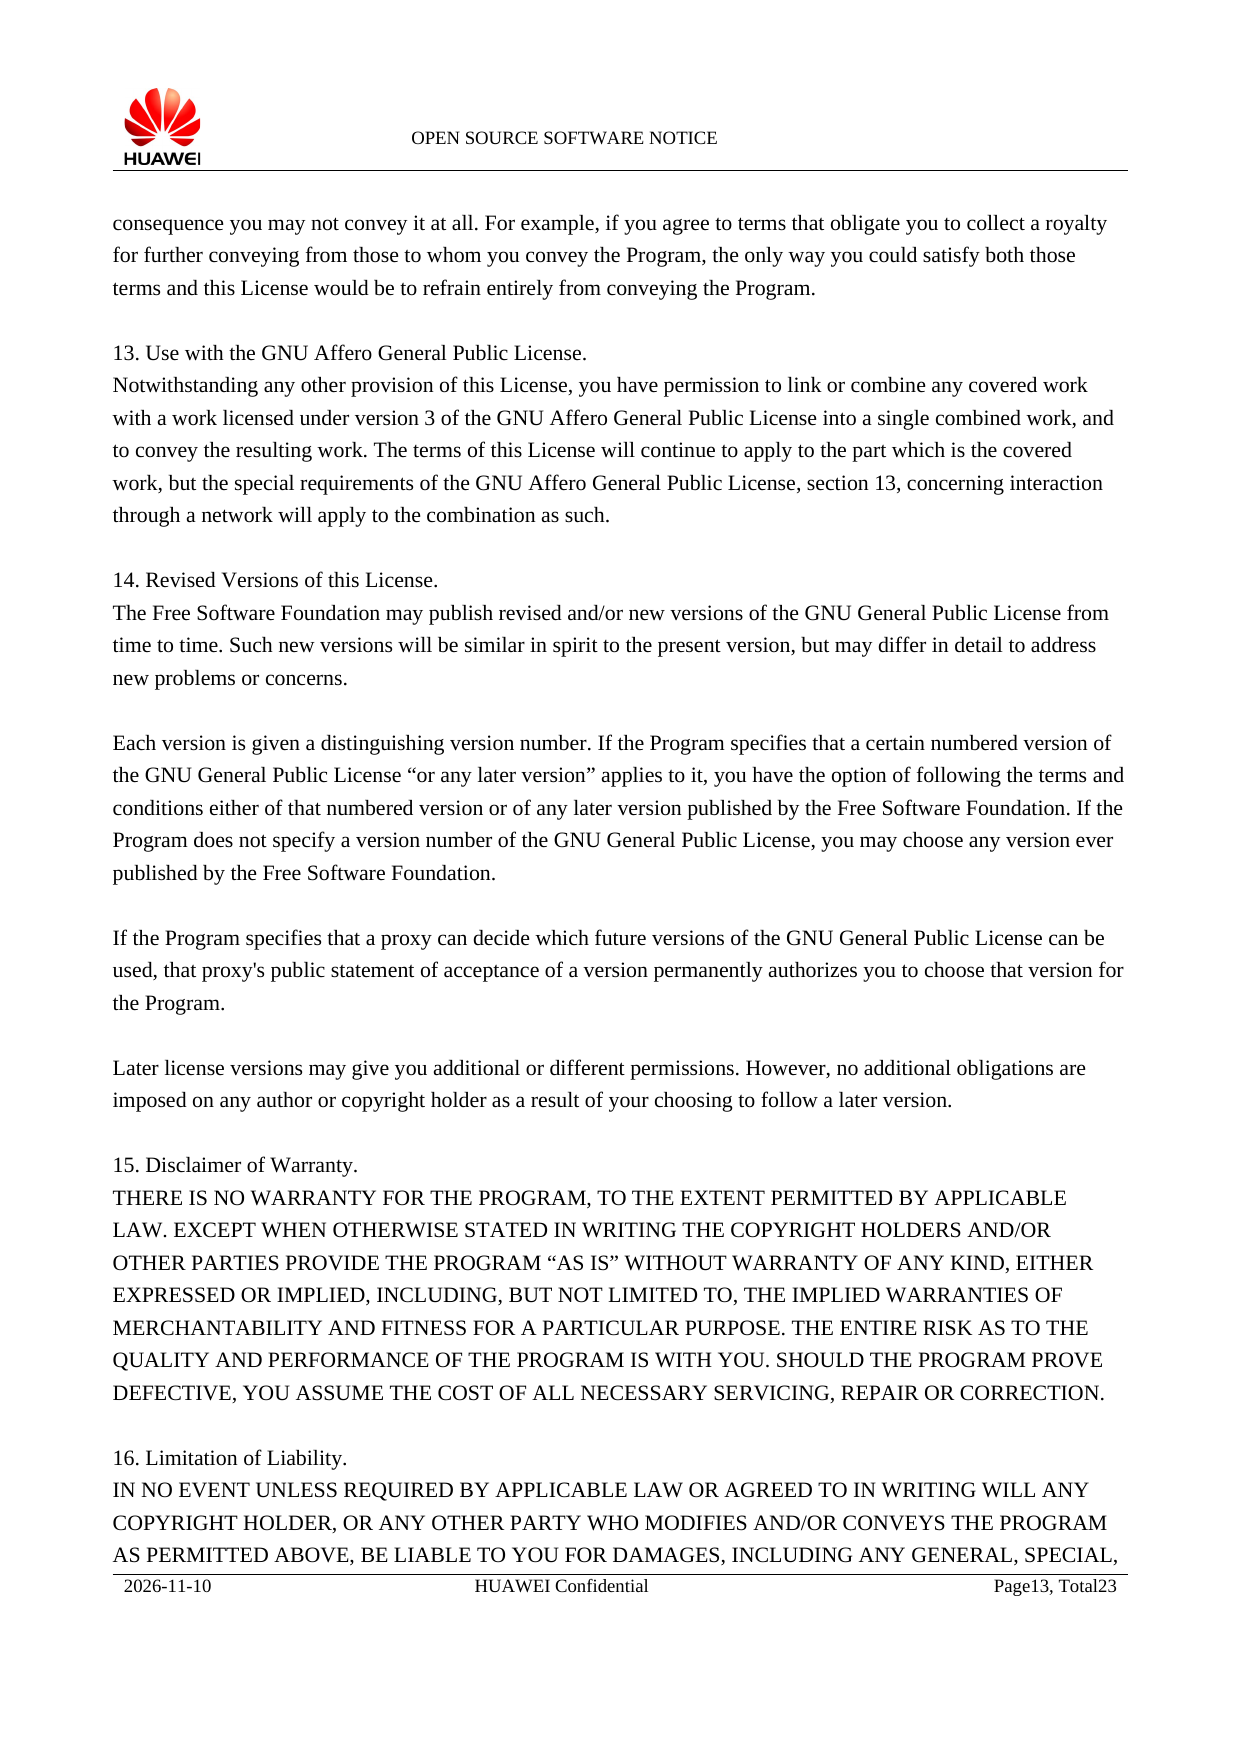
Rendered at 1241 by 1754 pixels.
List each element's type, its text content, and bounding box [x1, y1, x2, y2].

picture [124, 88, 201, 165]
